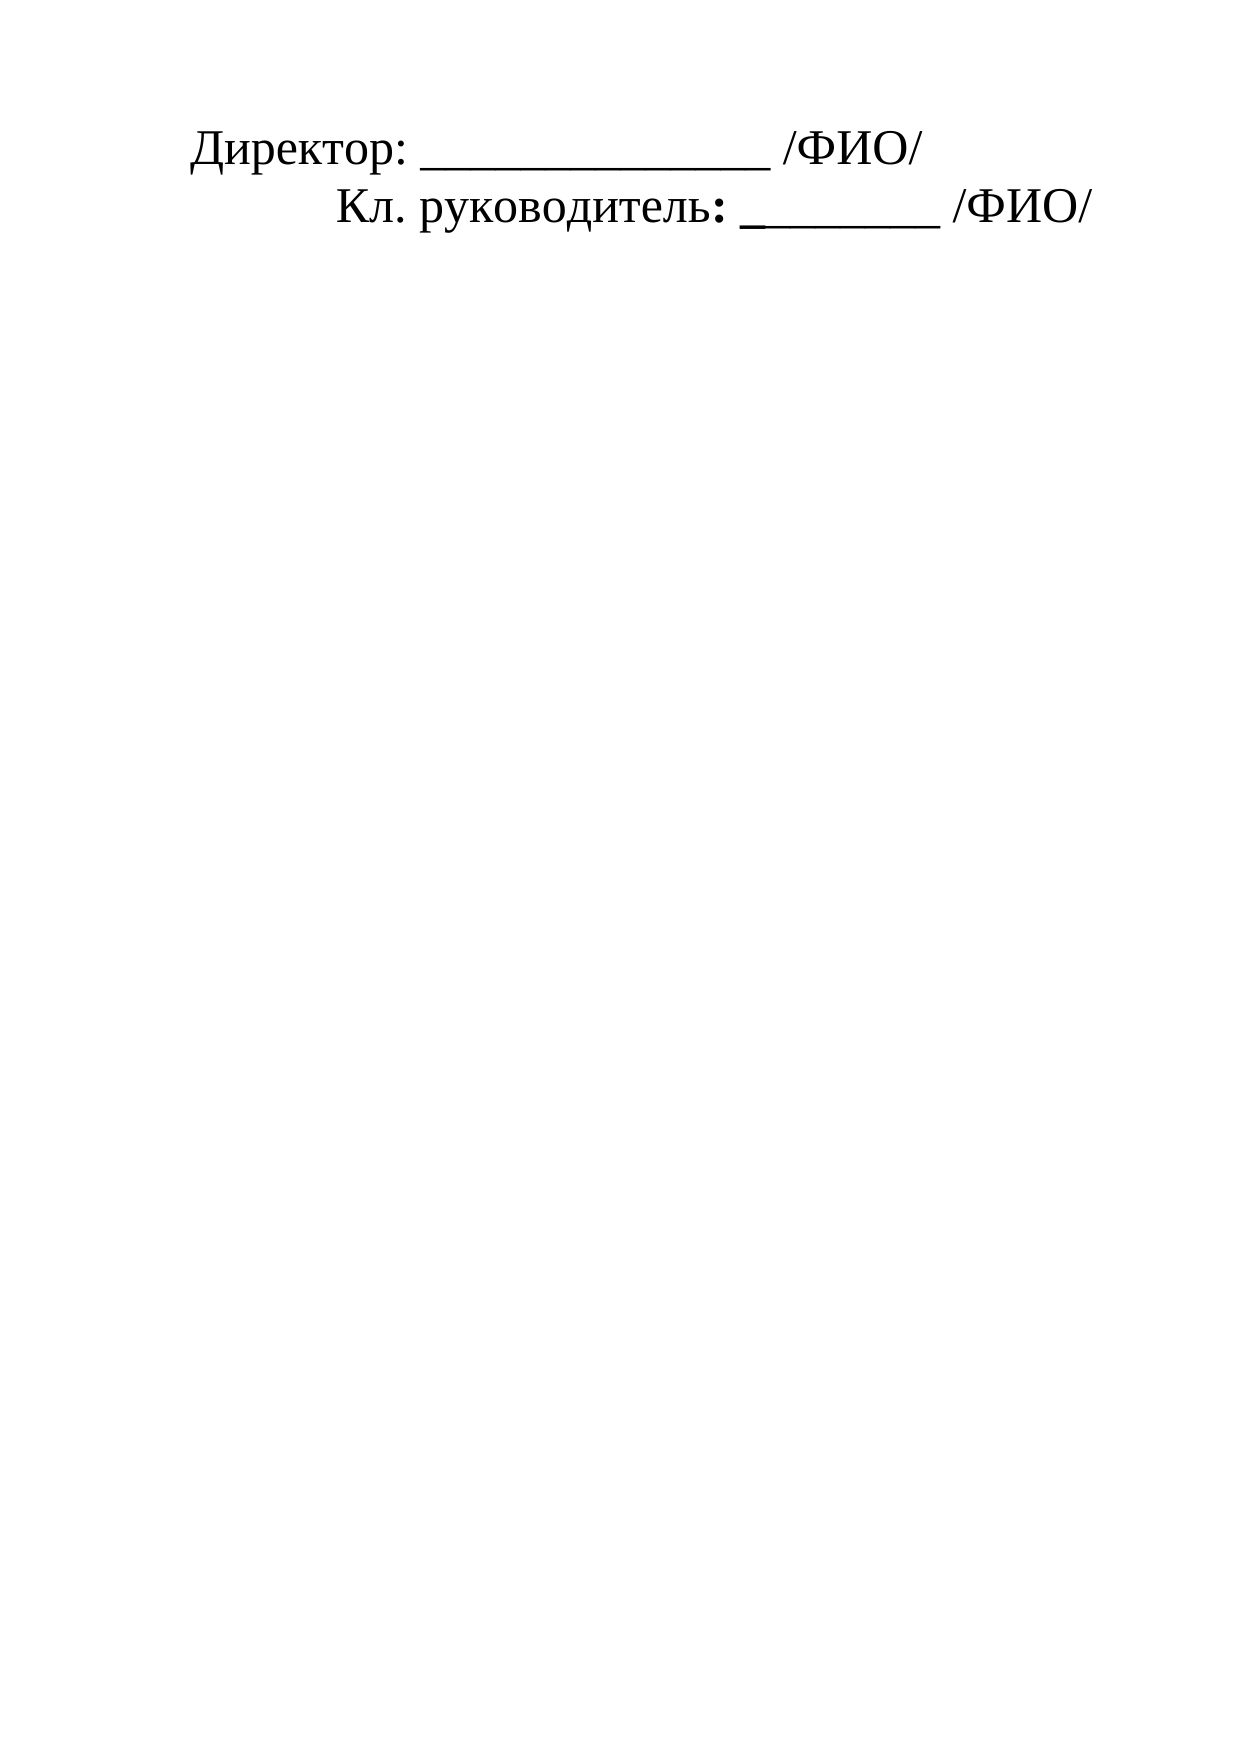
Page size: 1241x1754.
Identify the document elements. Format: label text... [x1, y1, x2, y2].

text Директор: ______________ /ФИО/ [177, 118, 1152, 176]
text Кл. руководитель: ________ /ФИО/ [177, 176, 1152, 233]
